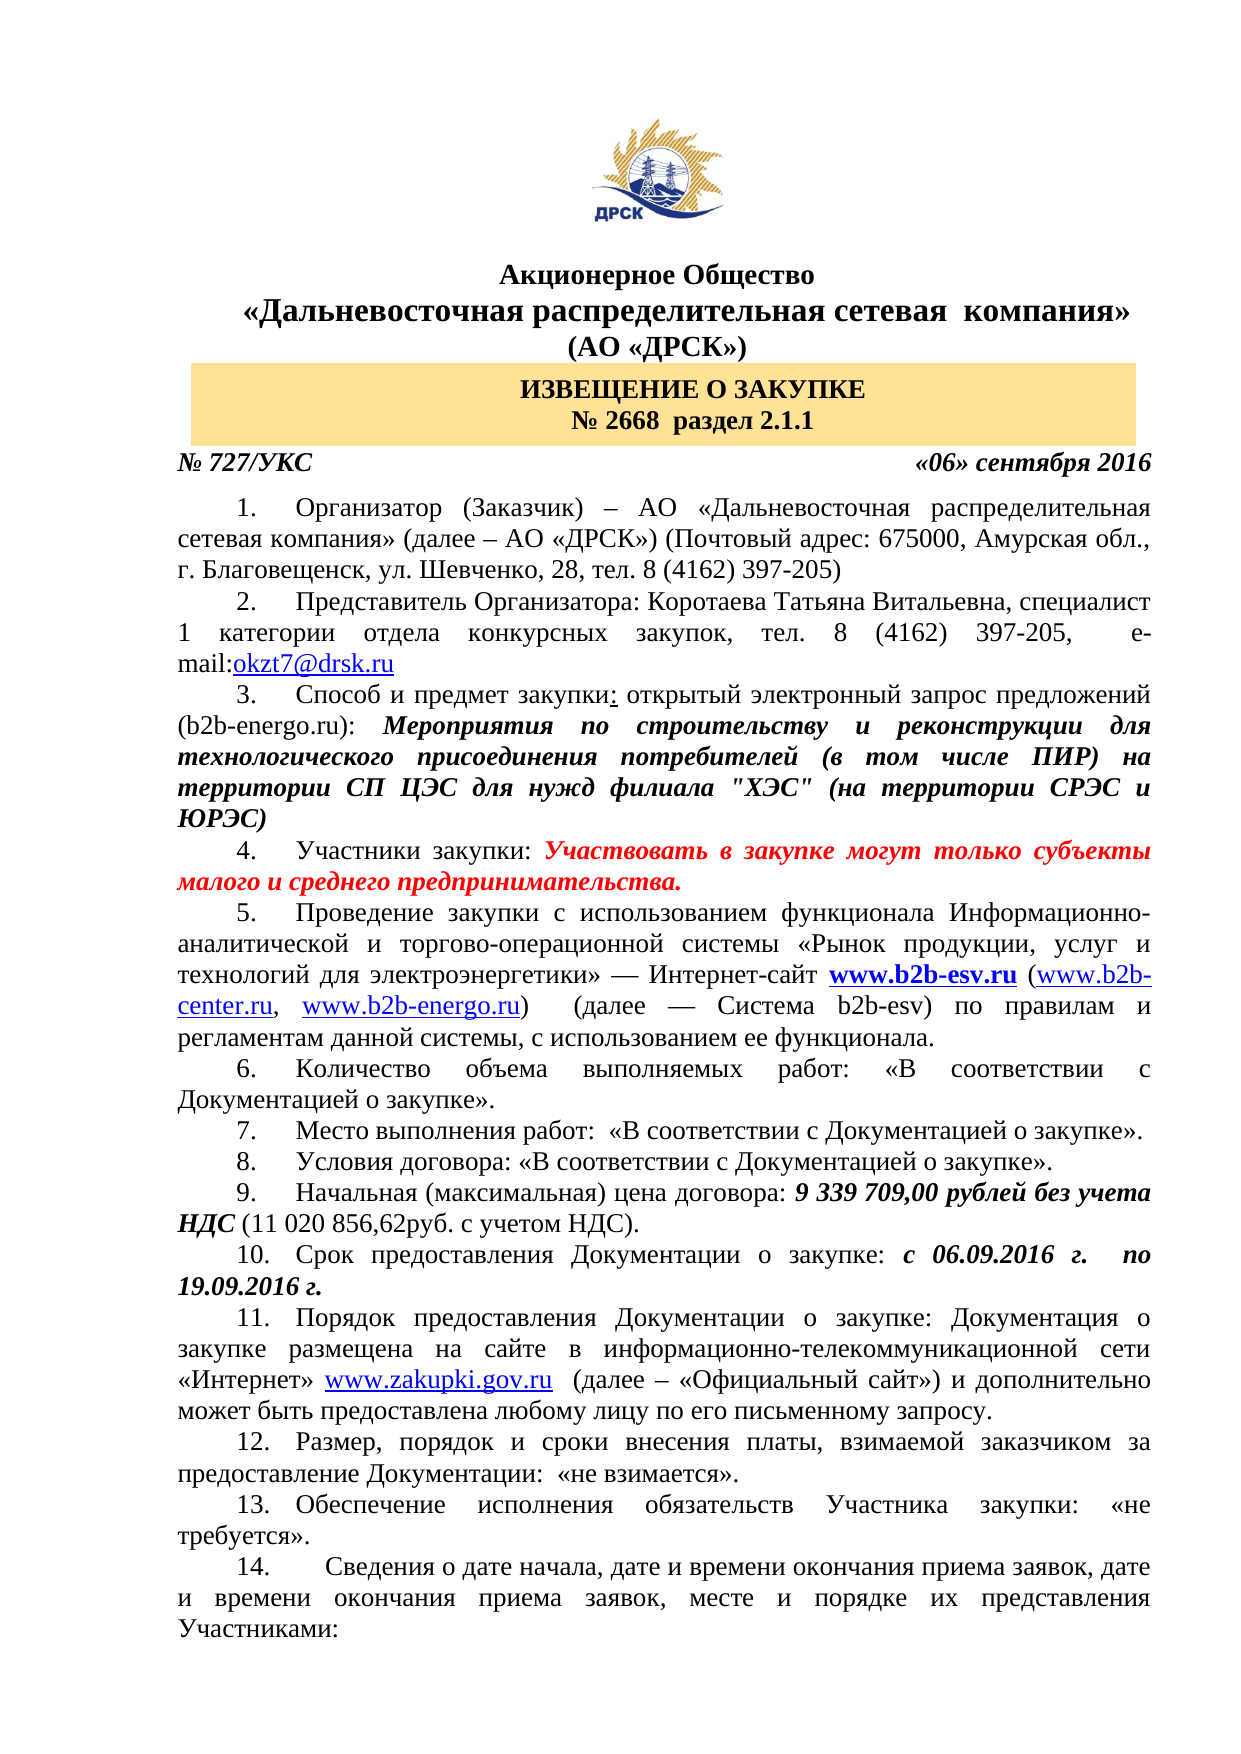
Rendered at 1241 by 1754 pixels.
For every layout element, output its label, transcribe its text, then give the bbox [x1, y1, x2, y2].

table_header «06» сентября 2016 [664, 446, 1163, 477]
list Порядок предоставления Документации о закупке: Документация о закупке размещена на сайте в информационно-телекоммуникационной сети «Интернет» www.zakupki.gov.ru (далее – «Официальный сайт») и дополнительно может быть предоставлена любому лицу по его письменному запросу. [177, 1301, 1152, 1426]
table_header ИЗВЕЩЕНИЕ О ЗАКУПКЕ № 2668 раздел 2.1.1 [191, 363, 1136, 446]
list Представитель Организатора: Коротаева Татьяна Витальевна, специалист 1 категории отдела конкурсных закупок, тел. 8 (4162) 397-205, e-mail:okzt7@drsk.ru [177, 584, 1152, 678]
list Начальная (максимальная) цена договора: 9 339 709,00 рублей без учета НДС (11 020 856,62руб. с учетом НДС). [177, 1176, 1152, 1239]
table_header № 727/УКС [166, 446, 664, 477]
text (АО «ДРСК») [177, 329, 1137, 362]
list Участники закупки: Участвовать в закупке могут только субъекты малого и среднего предпринимательства. [177, 834, 1152, 896]
list Место выполнения работ: «В соответствии с Документацией о закупке». [177, 1114, 1152, 1145]
list Обеспечение исполнения обязательств Участника закупки: «не требуется». [177, 1488, 1152, 1550]
list Условия договора: «В соответствии с Документацией о закупке». [177, 1145, 1152, 1176]
list Способ и предмет закупки: открытый электронный запрос предложений (b2b-energo.ru): Мероприятия по строительству и реконструкции для технологического присоединения потребителей (в том числе ПИР) на территории СП ЦЭС для нужд филиала "ХЭС" (на территории СРЭС и ЮРЭС) [177, 678, 1152, 834]
list Срок предоставления Документации о закупке: с 06.09.2016 г. по 19.09.2016 г. [177, 1239, 1152, 1301]
picture [590, 118, 724, 226]
list Проведение закупки с использованием функционала Информационно-аналитической и торгово-операционной системы «Рынок продукции, услуг и технологий для электроэнергетики» — Интернет-сайт www.b2b-esv.ru (www.b2b-center.ru, www.b2b-energo.ru) (далее — Система b2b-esv) по правилам и регламентам данной системы, с использованием ее функционала. [177, 896, 1152, 1052]
text Акционерное Общество [177, 257, 1137, 291]
list Организатор (Заказчик) – АО «Дальневосточная распределительная сетевая компания» (далее – АО «ДРСК») (Почтовый адрес: 675000, Амурская обл., г. Благовещенск, ул. Шевченко, 28, тел. 8 (4162) 397-205) [177, 491, 1152, 584]
list Количество объема выполняемых работ: «В соответствии с Документацией о закупке». [177, 1052, 1152, 1114]
text «Дальневосточная распределительная сетевая компания» [177, 291, 1137, 329]
list Сведения о дате начала, дате и времени окончания приема заявок, дате и времени окончания приема заявок, месте и порядке их представления Участниками: [177, 1550, 1152, 1643]
list Размер, порядок и сроки внесения платы, взимаемой заказчиком за предоставление Документации: «не взимается». [177, 1426, 1152, 1488]
